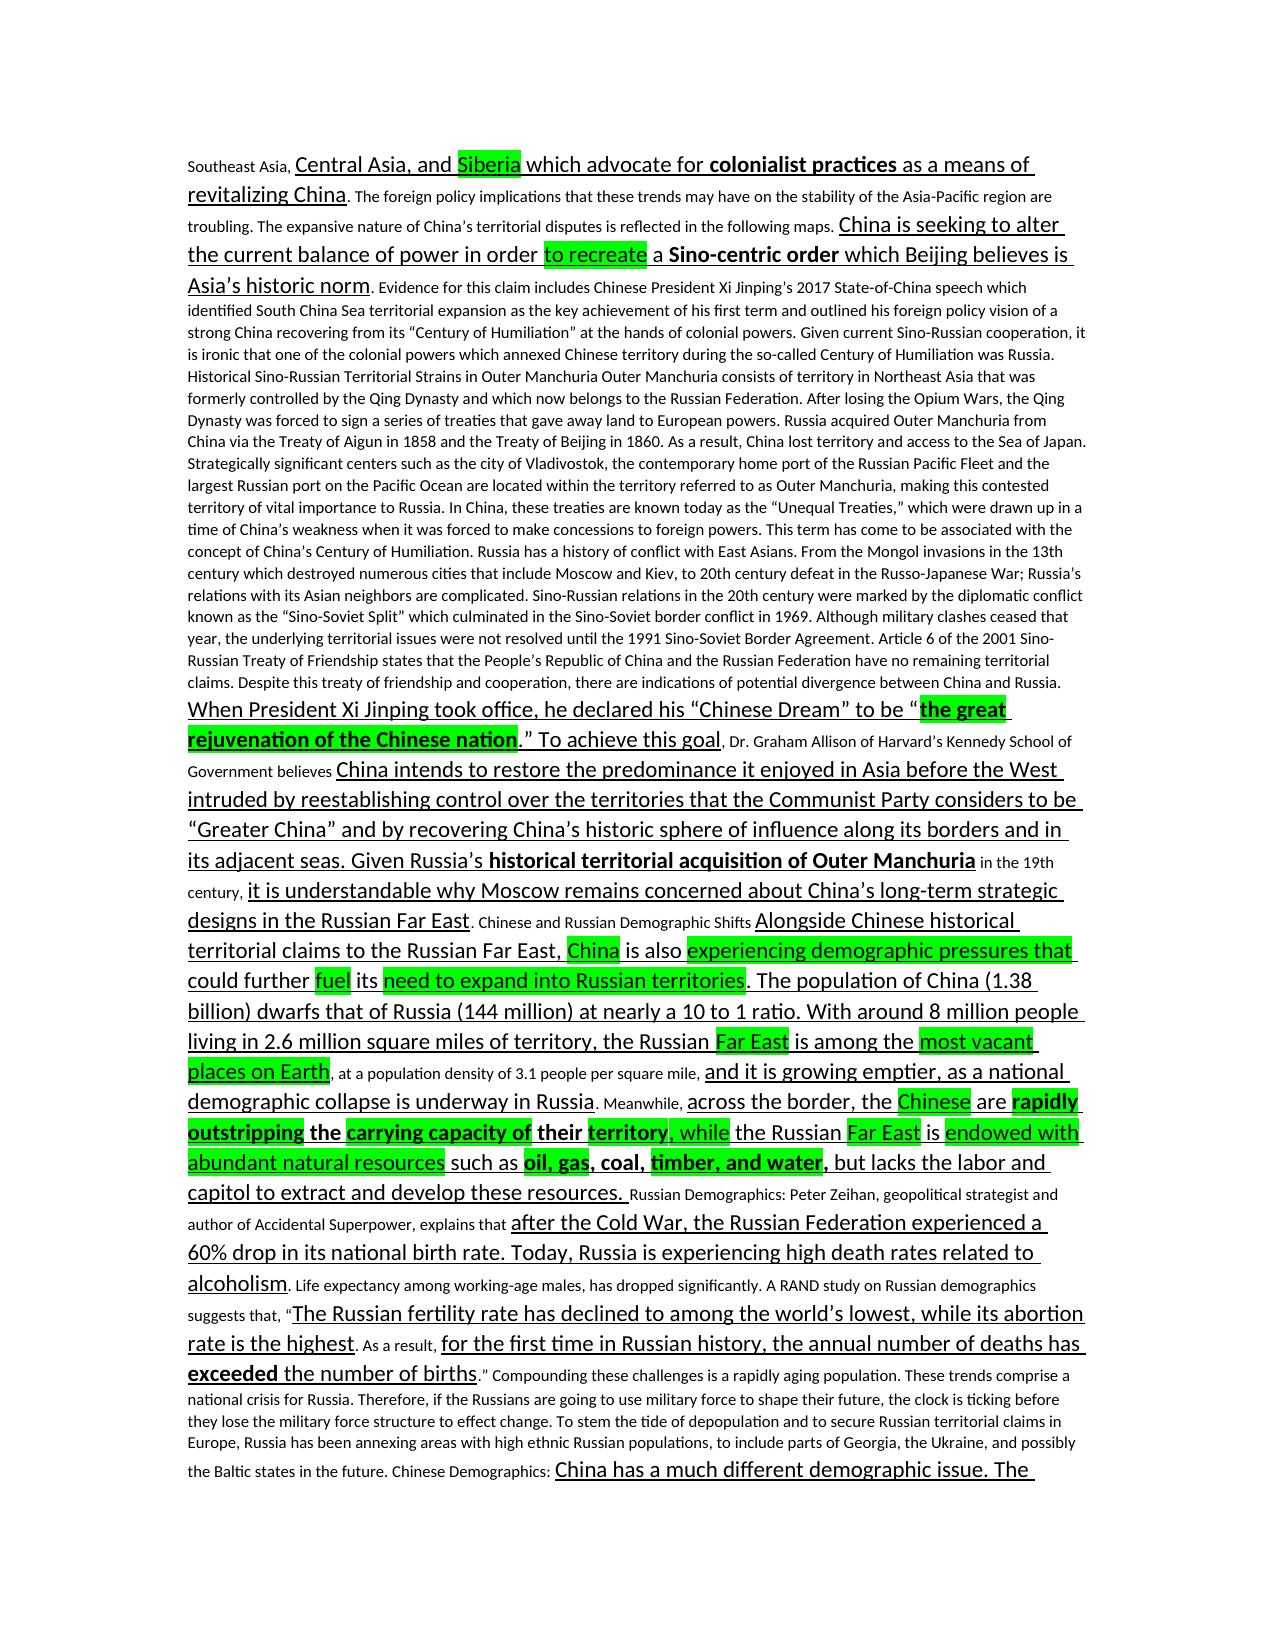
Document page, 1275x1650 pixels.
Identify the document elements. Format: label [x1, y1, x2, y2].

text [187, 150, 1087, 1483]
